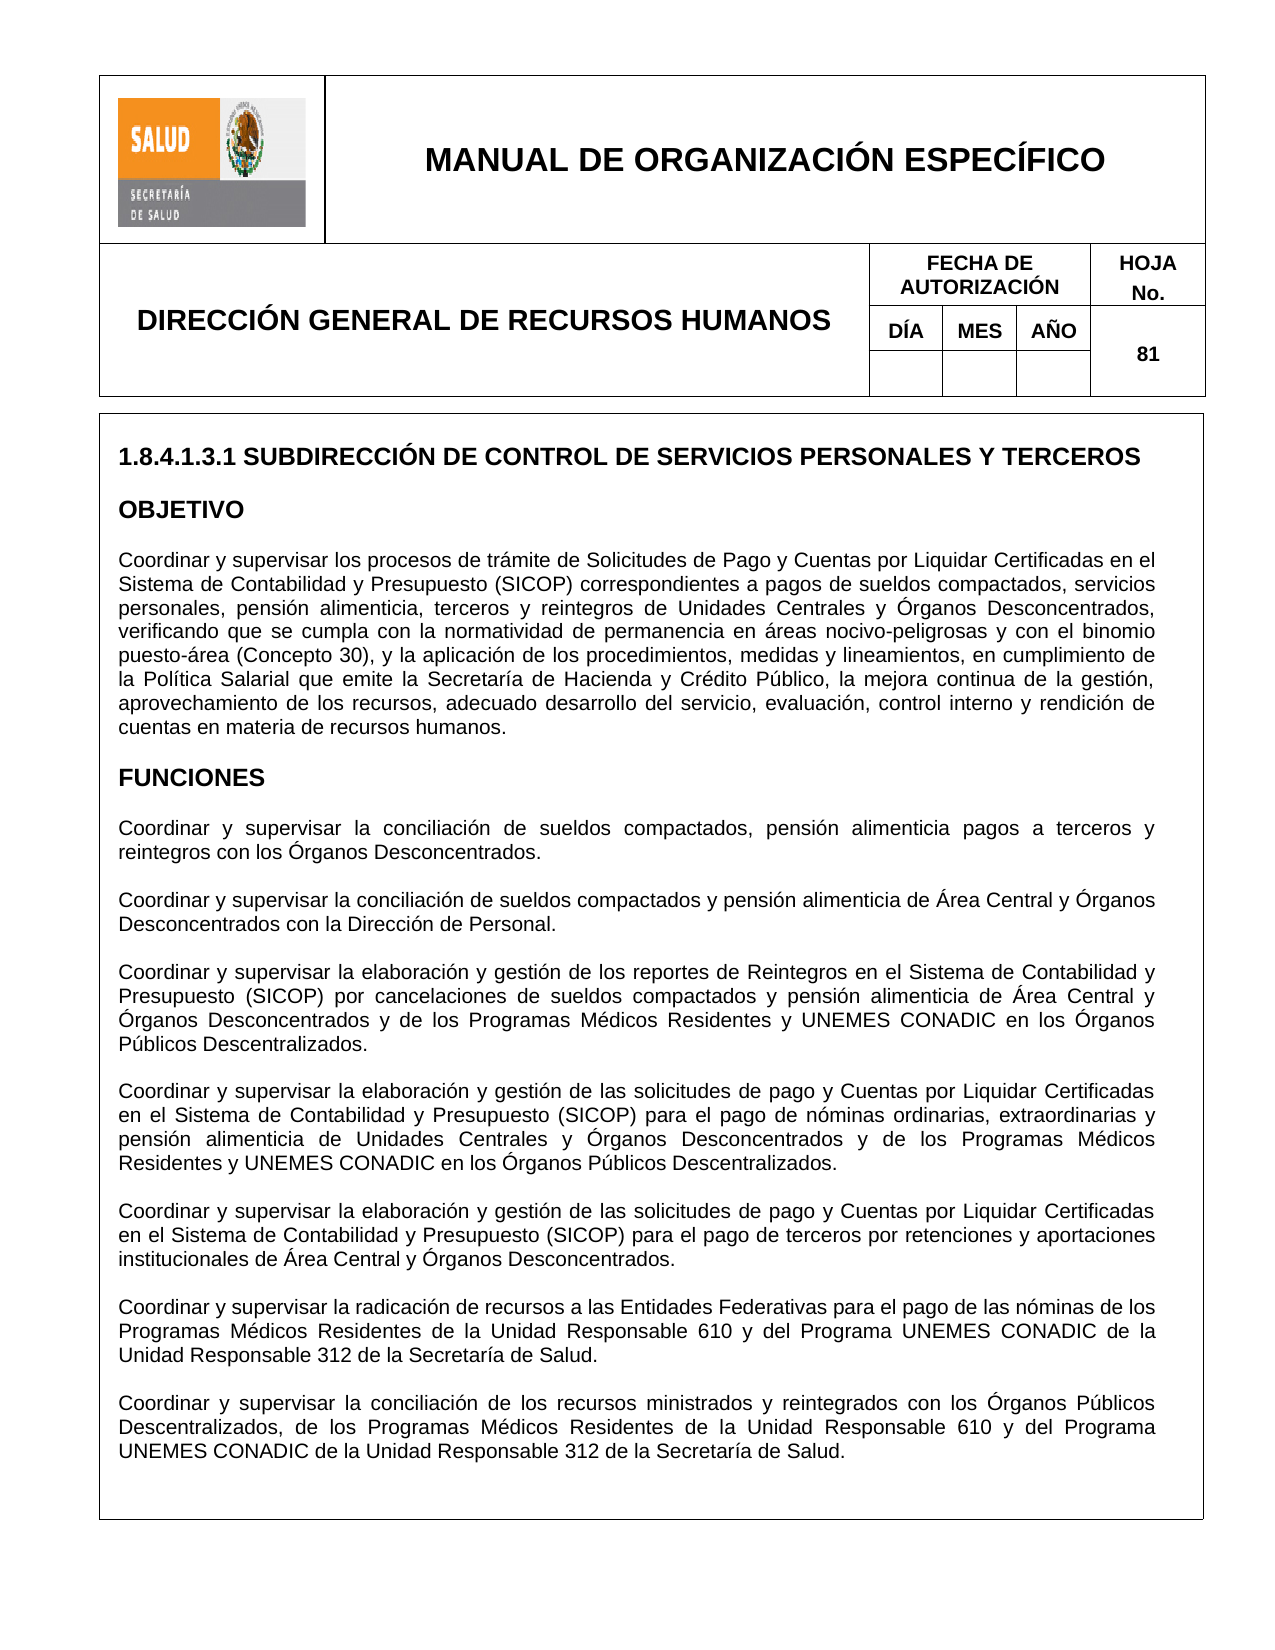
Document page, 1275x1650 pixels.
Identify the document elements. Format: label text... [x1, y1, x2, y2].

text FUNCIONES [118, 763, 1157, 792]
text Coordinar y supervisar la elaboración y gestión de las solicitudes de pago y Cuentas por Liquidar Certificadas en el Sistema de Contabilidad y Presupuesto (SICOP) para el pago de nóminas ordinarias, extraordinarias y pensión alimenticia de Unidades Centrales y Órganos Desconcentrados y de los Programas Médicos Residentes y UNEMES CONADIC en los Órganos Públicos Descentralizados. [118, 1079, 1157, 1175]
picture [118, 98, 306, 227]
text Coordinar y supervisar los procesos de trámite de Solicitudes de Pago y Cuentas por Liquidar Certificadas en el Sistema de Contabilidad y Presupuesto (SICOP) correspondientes a pagos de sueldos compactados, servicios personales, pensión alimenticia, terceros y reintegros de Unidades Centrales y Órganos Desconcentrados, verificando que se cumpla con la normatividad de permanencia en áreas nocivo-peligrosas y con el binomio puesto-área (Concepto 30), y la aplicación de los procedimientos, medidas y lineamientos, en cumplimiento de la Política Salarial que emite la Secretaría de Hacienda y Crédito Público, la mejora continua de la gestión, aprovechamiento de los recursos, adecuado desarrollo del servicio, evaluación, control interno y rendición de cuentas en materia de recursos humanos. [118, 547, 1157, 739]
text Coordinar y supervisar la radicación de recursos a las Entidades Federativas para el pago de las nóminas de los Programas Médicos Residentes de la Unidad Responsable 610 y del Programa UNEMES CONADIC de la Unidad Responsable 312 de la Secretaría de Salud. [118, 1295, 1157, 1367]
text Coordinar y supervisar la conciliación de sueldos compactados, pensión alimenticia pagos a terceros y reintegros con los Órganos Desconcentrados. [118, 816, 1157, 864]
text Coordinar y supervisar la conciliación de los recursos ministrados y reintegrados con los Órganos Públicos Descentralizados, de los Programas Médicos Residentes de la Unidad Responsable 610 y del Programa UNEMES CONADIC de la Unidad Responsable 312 de la Secretaría de Salud. [118, 1391, 1157, 1463]
text OBJETIVO [118, 495, 1157, 523]
text Coordinar y supervisar la elaboración y gestión de los reportes de Reintegros en el Sistema de Contabilidad y Presupuesto (SICOP) por cancelaciones de sueldos compactados y pensión alimenticia de Área Central y Órganos Desconcentrados y de los Programas Médicos Residentes y UNEMES CONADIC en los Órganos Públicos Descentralizados. [118, 959, 1157, 1055]
text 1.8.4.1.3.1 SUBDIRECCIÓN DE CONTROL DE SERVICIOS PERSONALES Y TERCEROS [118, 442, 1157, 471]
text Coordinar y supervisar la conciliación de sueldos compactados y pensión alimenticia de Área Central y Órganos Desconcentrados con la Dirección de Personal. [118, 888, 1157, 936]
text Coordinar y supervisar la elaboración y gestión de las solicitudes de pago y Cuentas por Liquidar Certificadas en el Sistema de Contabilidad y Presupuesto (SICOP) para el pago de terceros por retenciones y aportaciones institucionales de Área Central y Órganos Desconcentrados. [118, 1199, 1157, 1271]
